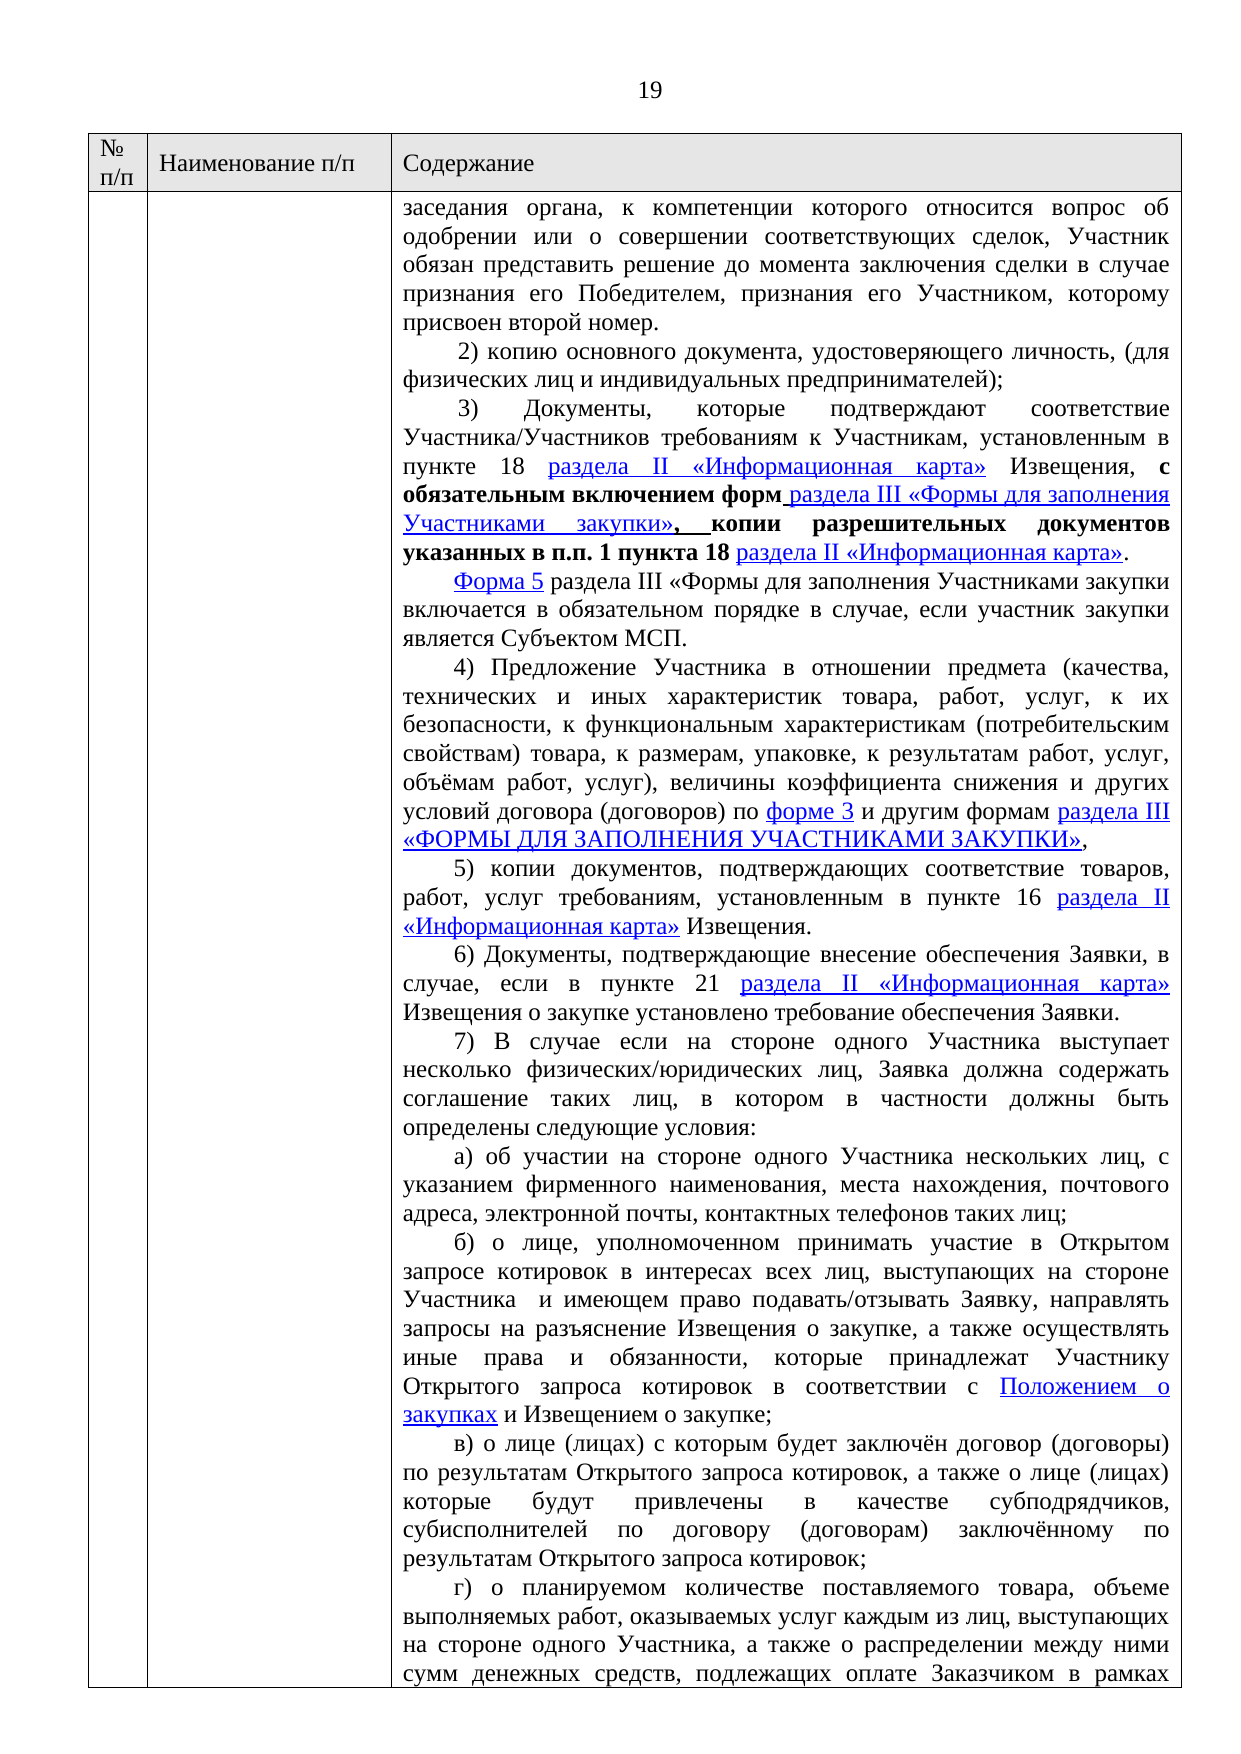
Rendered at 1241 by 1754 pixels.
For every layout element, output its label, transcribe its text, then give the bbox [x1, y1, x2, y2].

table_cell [392, 192, 1181, 1687]
table_header Содержание [392, 134, 1181, 191]
table_header Наименование п/п [148, 134, 391, 191]
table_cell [148, 192, 391, 1687]
table_header № п/п [89, 134, 147, 191]
table_cell [89, 192, 147, 1687]
